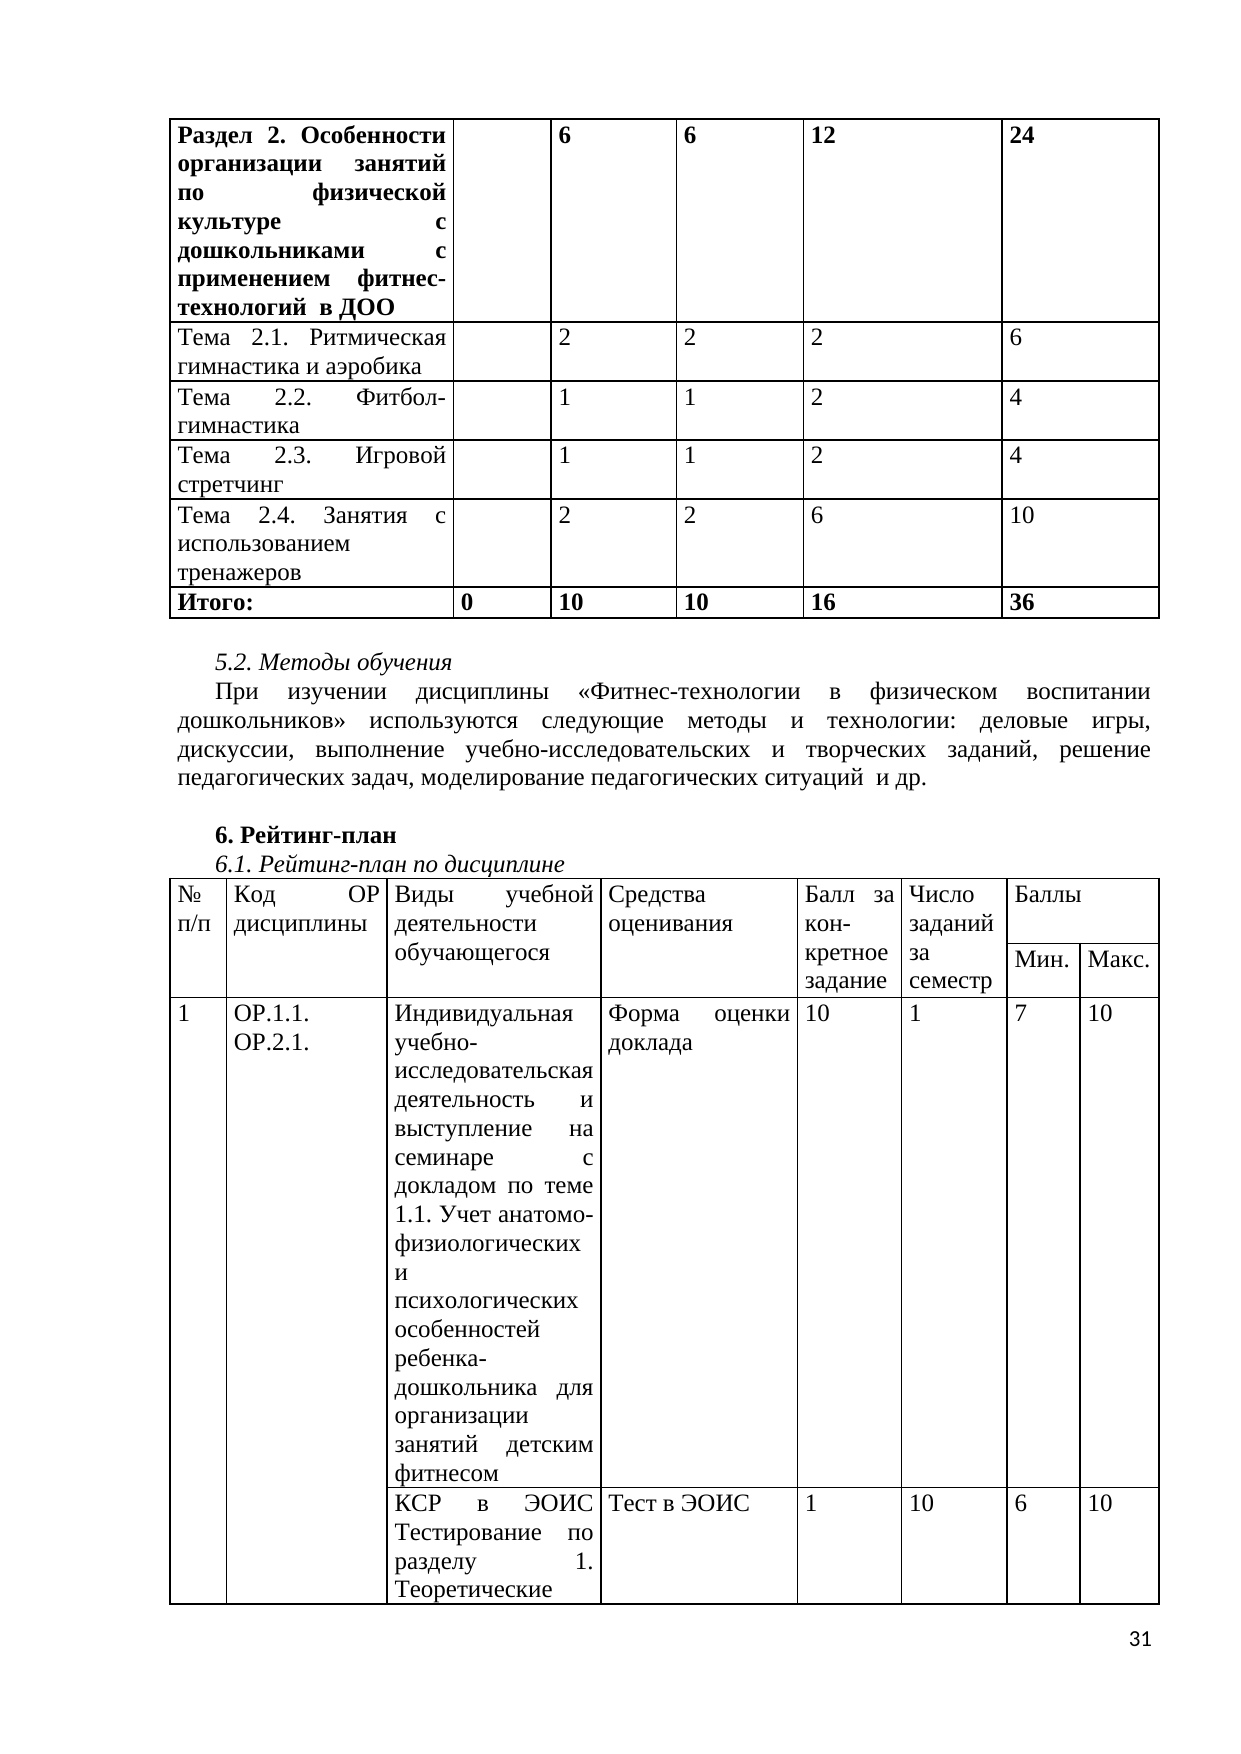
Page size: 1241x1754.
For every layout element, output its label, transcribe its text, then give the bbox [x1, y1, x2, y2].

table_cell Мин. [1008, 944, 1079, 996]
text При изучении дисциплины «Фитнес-технологии в физическом воспитании дошкольников» используются следующие методы и технологии: деловые игры, дискуссии, выполнение учебно-исследовательских и творческих заданий, решение педагогических задач, моделирование педагогических ситуаций и др. [177, 676, 1152, 791]
table_cell [454, 323, 550, 380]
table_cell 10 [1081, 998, 1158, 1487]
table_cell 4 [1003, 441, 1158, 498]
table_header Балл за кон-кретное задание [798, 879, 901, 996]
text 6. Рейтинг-план [177, 820, 1152, 849]
table_cell [454, 441, 550, 498]
table_cell 36 [1003, 588, 1158, 617]
table_cell ОР.1.1. ОР.2.1. [227, 998, 386, 1603]
text 5.2. Методы обучения [177, 647, 1152, 676]
table_cell 2 [804, 382, 1001, 439]
table_header Средства оценивания [602, 879, 797, 996]
table_cell 10 [902, 1488, 1006, 1603]
table_cell 1 [798, 1488, 901, 1603]
table_header Число заданий за семестр [902, 879, 1006, 996]
table_cell 2 [677, 323, 803, 380]
table_cell 2 [552, 323, 676, 380]
table_cell 6 [552, 120, 676, 321]
table_cell Макс. [1081, 944, 1158, 996]
table_cell Итого: [171, 588, 453, 617]
table_cell 10 [798, 998, 901, 1487]
table_cell Тема 2.4. Занятия с использованием тренажеров [171, 500, 453, 586]
table_cell Тема 2.3. Игровой стретчинг [171, 441, 453, 498]
table_cell 2 [677, 500, 803, 586]
table_cell 1 [677, 441, 803, 498]
table_cell [454, 500, 550, 586]
table_cell 2 [804, 441, 1001, 498]
table_cell Тема 2.2. Фитбол-гимнастика [171, 382, 453, 439]
table_header Код ОР дисциплины [227, 879, 386, 996]
table_cell Индивидуальная учебно-исследовательская деятельность и выступление на семинаре с докладом по теме 1.1. Учет анатомо-физиологических и психологических особенностей ребенка-дошкольника для организации занятий детским фитнесом [388, 998, 600, 1487]
table_cell [454, 382, 550, 439]
table_cell 1 [902, 998, 1006, 1487]
table_cell 7 [1008, 998, 1079, 1487]
table_cell 1 [171, 998, 226, 1603]
table_cell Тест в ЭОИС [602, 1488, 797, 1603]
table_cell Раздел 2. Особенности организации занятий по физической культуре с дошкольниками с применением фитнес-технологий в ДОО [171, 120, 453, 321]
table_cell 10 [1081, 1488, 1158, 1603]
table_cell 1 [552, 441, 676, 498]
table_cell 2 [804, 323, 1001, 380]
table_cell 6 [804, 500, 1001, 586]
table_cell 6 [677, 120, 803, 321]
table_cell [388, 1488, 600, 1603]
table_cell 16 [804, 588, 1001, 617]
table_cell 1 [677, 382, 803, 439]
table_cell 2 [552, 500, 676, 586]
table_cell 4 [1003, 382, 1158, 439]
table_header Баллы [1008, 879, 1158, 942]
table_cell 10 [1003, 500, 1158, 586]
table_cell 12 [804, 120, 1001, 321]
table_cell 10 [677, 588, 803, 617]
table_cell 24 [1003, 120, 1158, 321]
text 6.1. Рейтинг-план по дисциплине [177, 849, 1152, 877]
table_header № п/п [171, 879, 226, 996]
table_cell 1 [552, 382, 676, 439]
table_cell 6 [1008, 1488, 1079, 1603]
table_header Виды учебной деятельности обучающегося [388, 879, 600, 996]
table_cell [454, 120, 550, 321]
table_cell 10 [552, 588, 676, 617]
table_cell 6 [1003, 323, 1158, 380]
table_cell Тема 2.1. Ритмическая гимнастика и аэробика [171, 323, 453, 380]
table_cell Форма оценки доклада [602, 998, 797, 1487]
table_cell 0 [454, 588, 550, 617]
